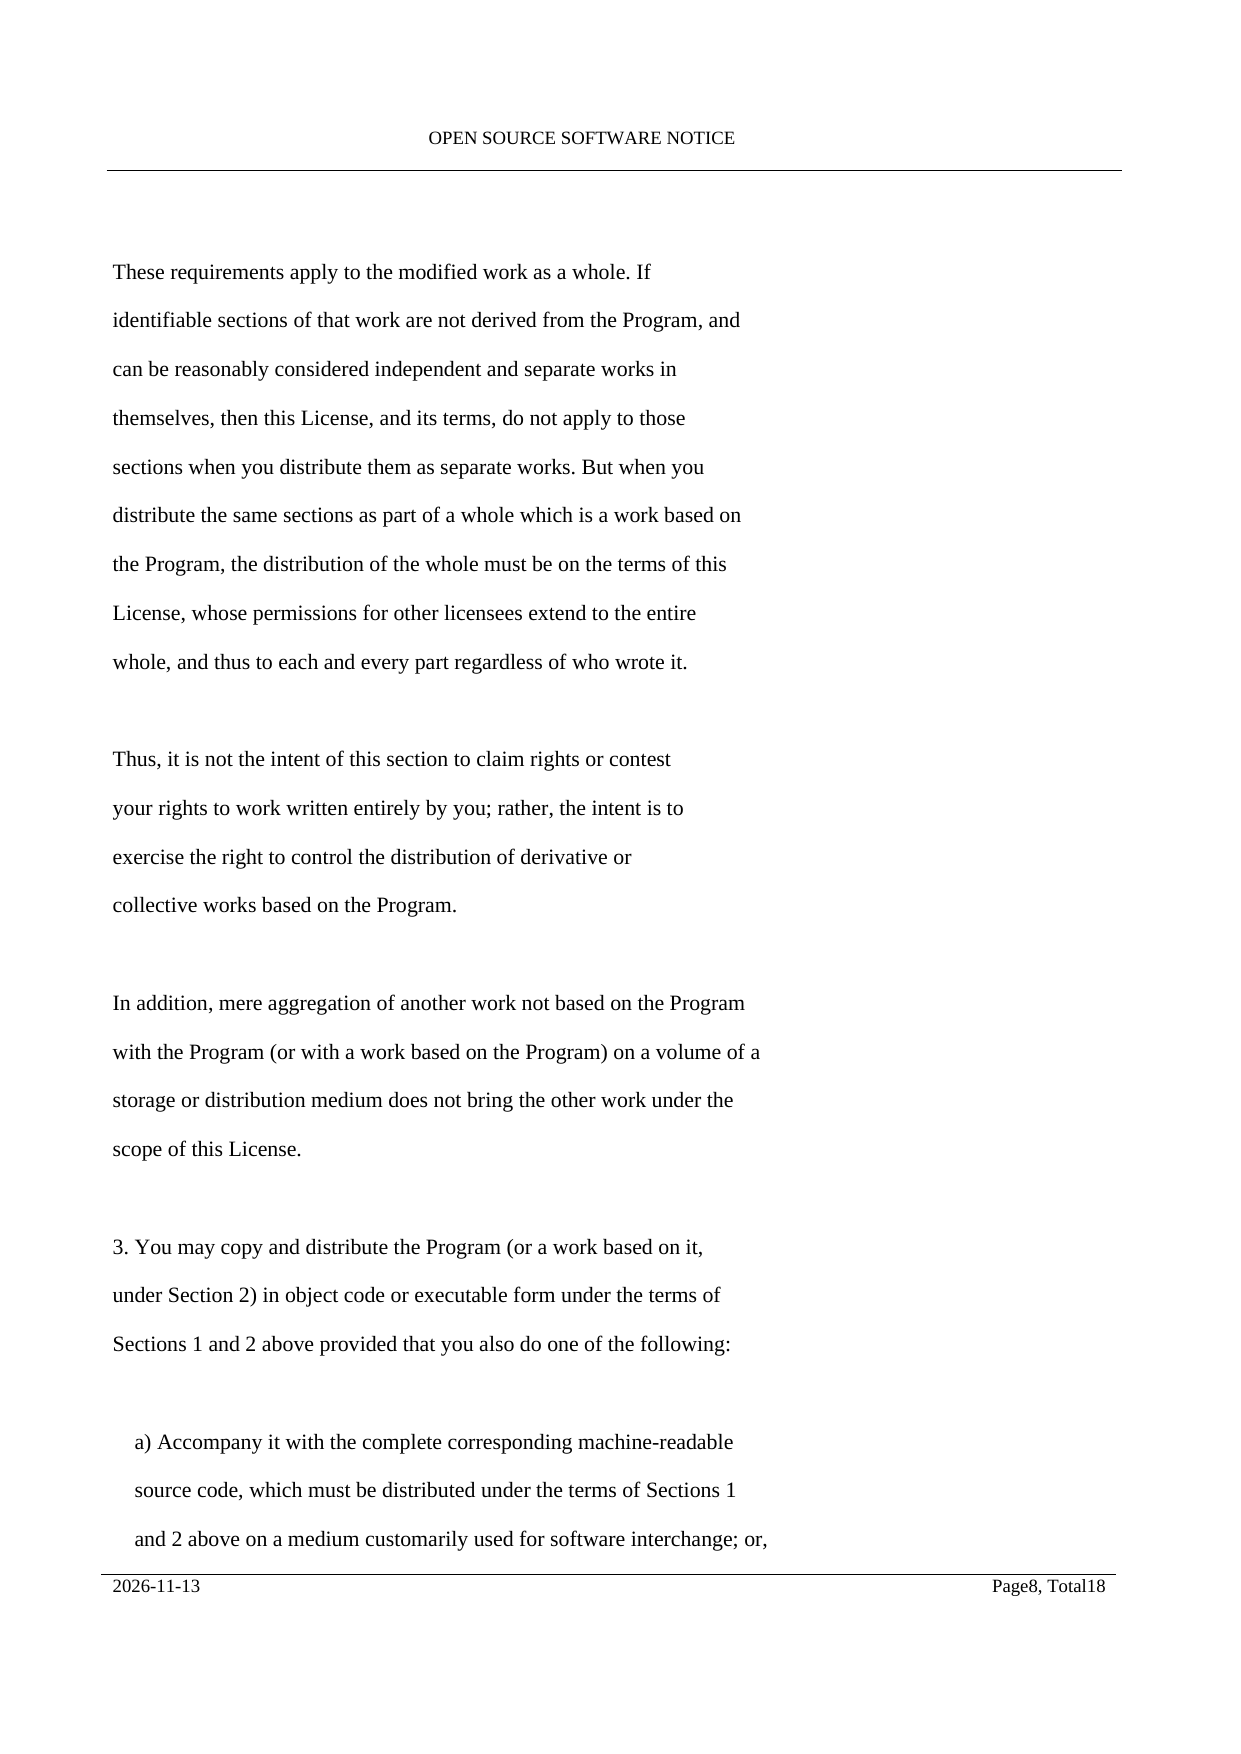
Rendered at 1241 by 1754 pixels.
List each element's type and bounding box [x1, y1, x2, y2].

text [112, 206, 1128, 1555]
